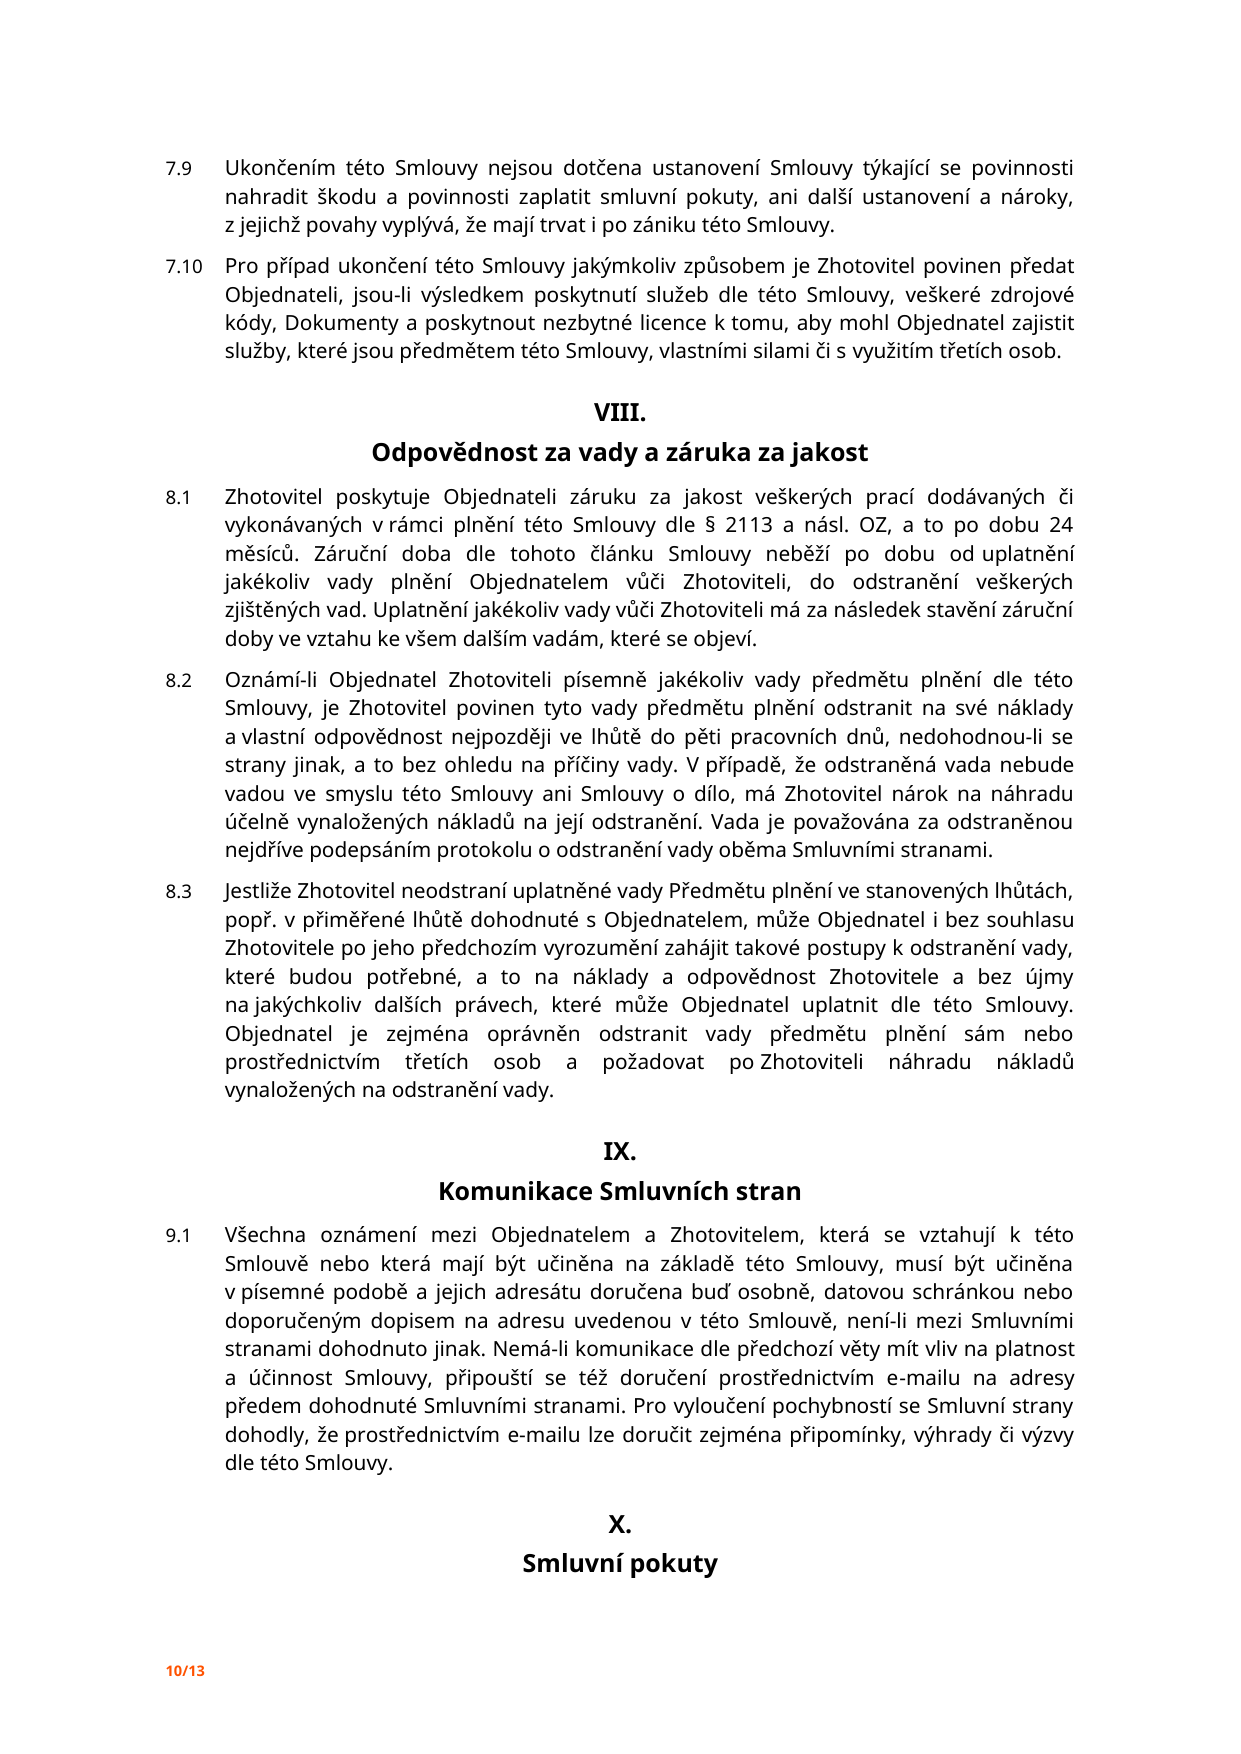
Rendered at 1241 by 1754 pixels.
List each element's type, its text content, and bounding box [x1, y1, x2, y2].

list Všechna oznámení mezi Objednatelem a Zhotovitelem, která se vztahují k této Smlouvě nebo která mají být učiněna na základě této Smlouvy, musí být učiněna v písemné podobě a jejich adresátu doručena buď osobně, datovou schránkou nebo doporučeným dopisem na adresu uvedenou v této Smlouvě, není-li mezi Smluvními stranami dohodnuto jinak. Nemá-li komunikace dle předchozí věty mít vliv na platnost a účinnost Smlouvy, připouští se též doručení prostřednictvím e-mailu na adresy předem dohodnuté Smluvními stranami. Pro vyloučení pochybností se Smluvní strany dohodly, že prostřednictvím e-mailu lze doručit zejména připomínky, výhrady či výzvy dle této Smlouvy. [165, 1221, 1075, 1477]
list Oznámí-li Objednatel Zhotoviteli písemně jakékoliv vady předmětu plnění dle této Smlouvy, je Zhotovitel povinen tyto vady předmětu plnění odstranit na své náklady a vlastní odpovědnost nejpozději ve lhůtě do pěti pracovních dnů, nedohodnou-li se strany jinak, a to bez ohledu na příčiny vady. V případě, že odstraněná vada nebude vadou ve smyslu této Smlouvy ani Smlouvy o dílo, má Zhotovitel nárok na náhradu účelně vynaložených nákladů na její odstranění. Vada je považována za odstraněnou nejdříve podepsáním protokolu o odstranění vady oběma Smluvními stranami. [165, 665, 1075, 864]
text X. Smluvní pokuty [165, 1502, 1075, 1581]
list Jestliže Zhotovitel neodstraní uplatněné vady Předmětu plnění ve stanovených lhůtách, popř. v přiměřené lhůtě dohodnuté s Objednatelem, může Objednatel i bez souhlasu Zhotovitele po jeho předchozím vyrozumění zahájit takové postupy k odstranění vady, které budou potřebné, a to na náklady a odpovědnost Zhotovitele a bez újmy na jakýchkoliv dalších právech, které může Objednatel uplatnit dle této Smlouvy. Objednatel je zejména oprávněn odstranit vady předmětu plnění sám nebo prostřednictvím třetích osob a požadovat po Zhotoviteli náhradu nákladů vynaložených na odstranění vady. [165, 876, 1075, 1104]
text IX. Komunikace Smluvních stran [165, 1129, 1075, 1208]
list Pro případ ukončení této Smlouvy jakýmkoliv způsobem je Zhotovitel povinen předat Objednateli, jsou-li výsledkem poskytnutí služeb dle této Smlouvy, veškeré zdrojové kódy, Dokumenty a poskytnout nezbytné licence k tomu, aby mohl Objednatel zajistit služby, které jsou předmětem této Smlouvy, vlastními silami či s využitím třetích osob. [165, 251, 1075, 365]
list Ukončením této Smlouvy nejsou dotčena ustanovení Smlouvy týkající se povinnosti nahradit škodu a povinnosti zaplatit smluvní pokuty, ani další ustanovení a nároky, z jejichž povahy vyplývá, že mají trvat i po zániku této Smlouvy. [165, 153, 1075, 239]
text VIII. Odpovědnost za vady a záruka za jakost [165, 390, 1075, 469]
list Zhotovitel poskytuje Objednateli záruku za jakost veškerých prací dodávaných či vykonávaných v rámci plnění této Smlouvy dle § 2113 a násl. OZ, a to po dobu 24 měsíců. Záruční doba dle tohoto článku Smlouvy neběží po dobu od uplatnění jakékoliv vady plnění Objednatelem vůči Zhotoviteli, do odstranění veškerých zjištěných vad. Uplatnění jakékoliv vady vůči Zhotoviteli má za následek stavění záruční doby ve vztahu ke všem dalším vadám, které se objeví. [165, 482, 1075, 652]
